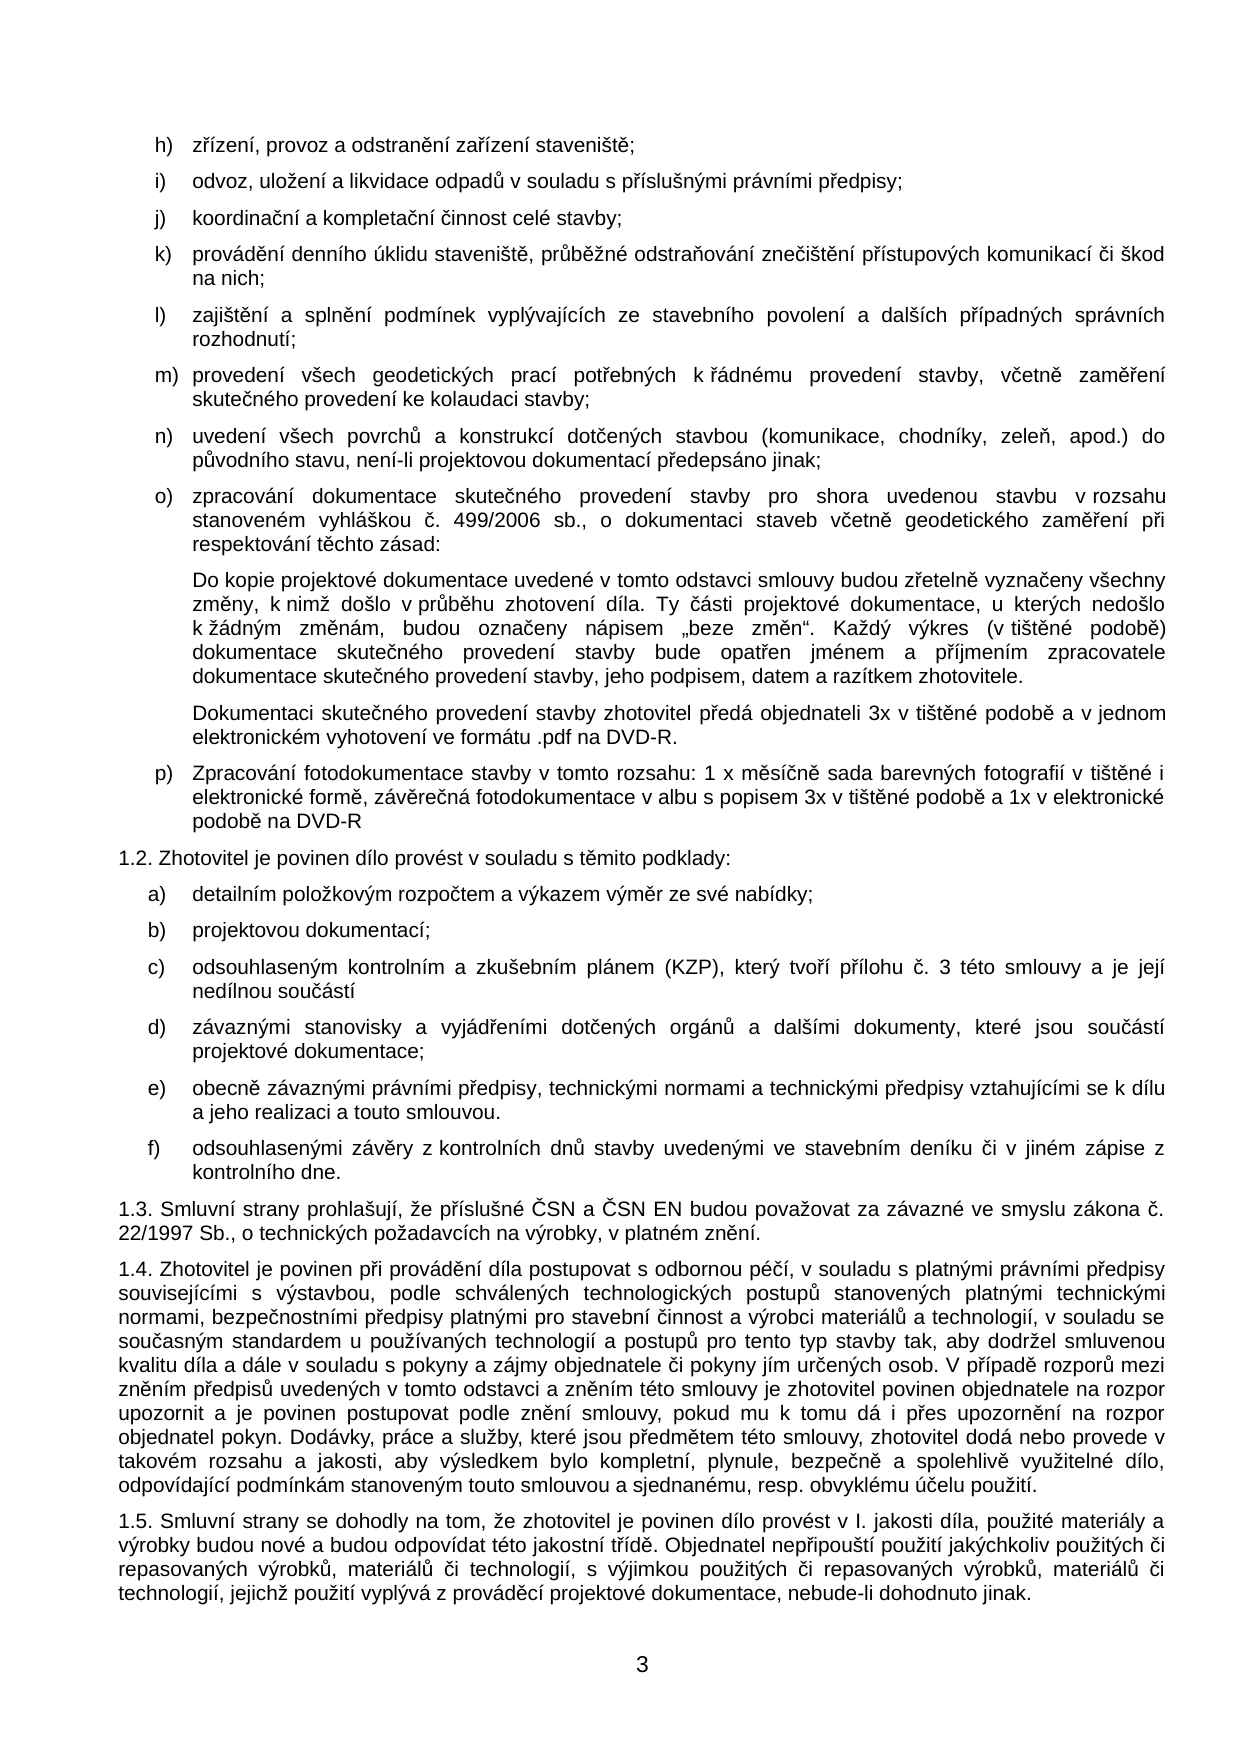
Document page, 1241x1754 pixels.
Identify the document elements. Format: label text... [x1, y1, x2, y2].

list závaznými stanovisky a vyjádřeními dotčených orgánů a dalšími dokumenty, které jsou součástí projektové dokumentace; [148, 1015, 1166, 1063]
text Do kopie projektové dokumentace uvedené v tomto odstavci smlouvy budou zřetelně vyznačeny všechny změny, k nimž došlo v průběhu zhotovení díla. Ty části projektové dokumentace, u kterých nedošlo k žádným změnám, budou označeny nápisem „beze změn“. Každý výkres (v tištěné podobě) dokumentace skutečného provedení stavby bude opatřen jménem a příjmením zpracovatele dokumentace skutečného provedení stavby, jeho podpisem, datem a razítkem zhotovitele. [192, 568, 1166, 688]
list provedení všech geodetických prací potřebných k řádnému provedení stavby, včetně zaměření skutečného provedení ke kolaudaci stavby; [154, 363, 1166, 411]
list odvoz, uložení a likvidace odpadů v souladu s příslušnými právními předpisy; [154, 169, 1166, 193]
list odsouhlasenými závěry z kontrolních dnů stavby uvedenými ve stavebním deníku či v jiném zápise z kontrolního dne. [148, 1136, 1166, 1184]
subtitle 1.4. Zhotovitel je povinen při provádění díla postupovat s odbornou péčí, v souladu s platnými právními předpisy souvisejícími s výstavbou, podle schválených technologických postupů stanovených platnými technickými normami, bezpečnostními předpisy platnými pro stavební činnost a výrobci materiálů a technologií, v souladu se současným standardem u používaných technologií a postupů pro tento typ stavby tak, aby dodržel smluvenou kvalitu díla a dále v souladu s pokyny a zájmy objednatele či pokyny jím určených osob. V případě rozporů mezi zněním předpisů uvedených v tomto odstavci a zněním této smlouvy je zhotovitel povinen objednatele na rozpor upozornit a je povinen postupovat podle znění smlouvy, pokud mu k tomu dá i přes upozornění na rozpor objednatel pokyn. Dodávky, práce a služby, které jsou předmětem této smlouvy, zhotovitel dodá nebo provede v takovém rozsahu a jakosti, aby výsledkem bylo kompletní, plynule, bezpečně a spolehlivě využitelné dílo, odpovídající podmínkám stanoveným touto smlouvou a sjednanému, resp. obvyklému účelu použití. [118, 1257, 1166, 1496]
list uvedení všech povrchů a konstrukcí dotčených stavbou (komunikace, chodníky, zeleň, apod.) do původního stavu, není-li projektovou dokumentací předepsáno jinak; [154, 423, 1166, 471]
list obecně závaznými právními předpisy, technickými normami a technickými předpisy vztahujícími se k dílu a jeho realizaci a touto smlouvou. [148, 1076, 1166, 1123]
list zajištění a splnění podmínek vyplývajících ze stavebního povolení a dalších případných správních rozhodnutí; [154, 303, 1166, 351]
list detailním položkovým rozpočtem a výkazem výměr ze své nabídky; [148, 882, 1166, 906]
list Zpracování fotodokumentace stavby v tomto rozsahu: 1 x měsíčně sada barevných fotografií v tištěné i elektronické formě, závěrečná fotodokumentace v albu s popisem 3x v tištěné podobě a 1x v elektronické podobě na DVD-R [154, 761, 1166, 833]
text 1.2. Zhotovitel je povinen dílo provést v souladu s těmito podklady: [118, 845, 1166, 869]
text 1.5. Smluvní strany se dohodly na tom, že zhotovitel je povinen dílo provést v I. jakosti díla, použité materiály a výrobky budou nové a budou odpovídat této jakostní třídě. Objednatel nepřipouští použití jakýchkoliv použitých či repasovaných výrobků, materiálů či technologií, s výjimkou použitých či repasovaných výrobků, materiálů či technologií, jejichž použití vyplývá z prováděcí projektové dokumentace, nebude-li dohodnuto jinak. [118, 1509, 1166, 1605]
list odsouhlaseným kontrolním a zkušebním plánem (KZP), který tvoří přílohu č. 3 této smlouvy a je její nedílnou součástí [148, 955, 1166, 1003]
text 1.3. Smluvní strany prohlašují, že příslušné ČSN a ČSN EN budou považovat za závazné ve smyslu zákona č. 22/1997 Sb., o technických požadavcích na výrobky, v platném znění. [118, 1196, 1166, 1244]
list zpracování dokumentace skutečného provedení stavby pro shora uvedenou stavbu v rozsahu stanoveném vyhláškou č. 499/2006 sb., o dokumentaci staveb včetně geodetického zaměření při respektování těchto zásad: [154, 484, 1166, 556]
list koordinační a kompletační činnost celé stavby; [154, 206, 1166, 230]
text Dokumentaci skutečného provedení stavby zhotovitel předá objednateli 3x v tištěné podobě a v jednom elektronickém vyhotovení ve formátu .pdf na DVD-R. [192, 701, 1166, 748]
list provádění denního úklidu staveniště, průběžné odstraňování znečištění přístupových komunikací či škod na nich; [154, 242, 1166, 290]
list zřízení, provoz a odstranění zařízení staveniště; [154, 133, 1166, 157]
list projektovou dokumentací; [148, 918, 1166, 942]
